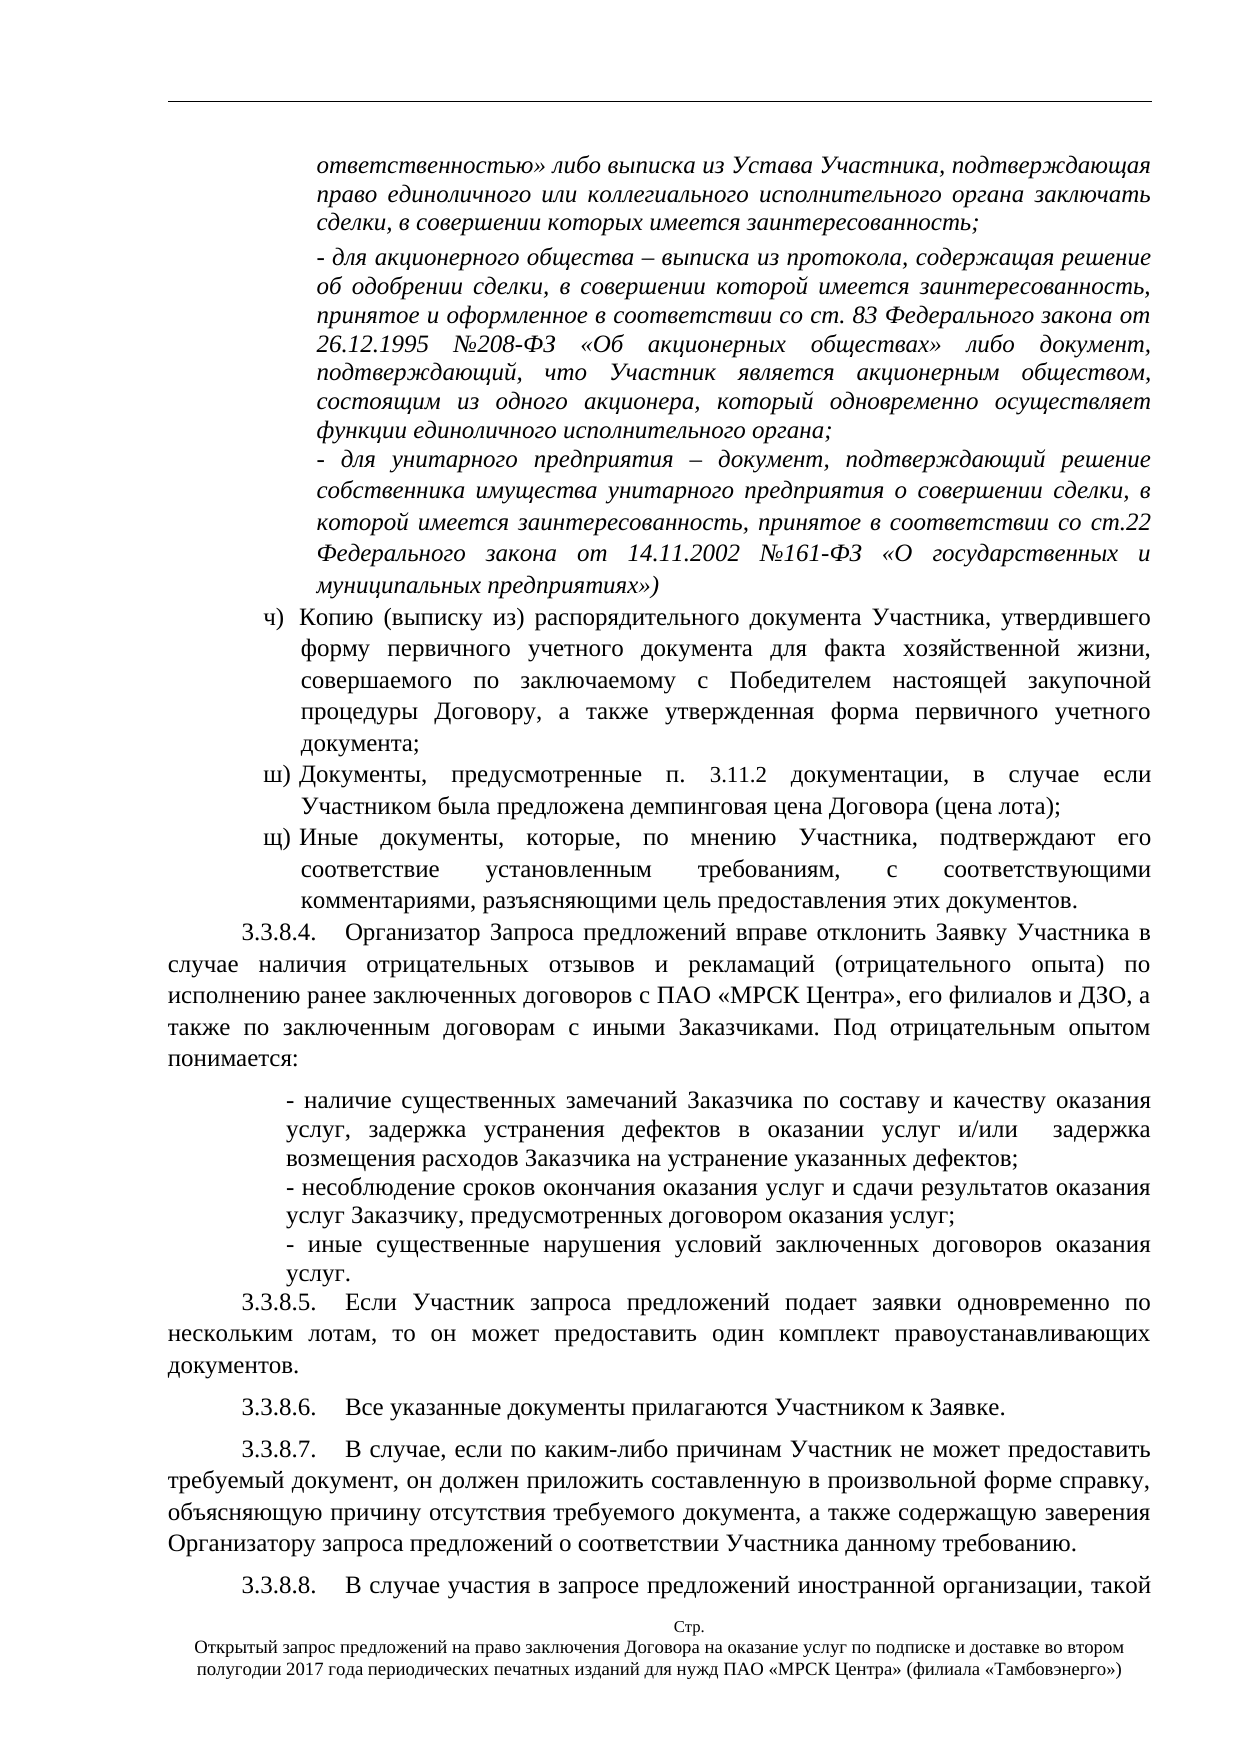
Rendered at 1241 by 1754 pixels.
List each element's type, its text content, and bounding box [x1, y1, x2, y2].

list Если Участник запроса предложений подает заявки одновременно по нескольким лотам, то он может предоставить один комплект правоустанавливающих документов. [168, 1287, 1152, 1378]
list - наличие существенных замечаний Заказчика по составу и качеству оказания услуг, задержка устранения дефектов в оказании услуг и/или задержка возмещения расходов Заказчика на устранение указанных дефектов; [286, 1085, 1152, 1172]
list Копию (выписку из) распорядительного документа Участника, утвердившего форму первичного учетного документа для факта хозяйственной жизни, совершаемого по заключаемому с Победителем настоящей закупочной процедуры Договору, а также утвержденная форма первичного учетного документа; [263, 602, 1152, 757]
list В случае, если по каким-либо причинам Участник не может предоставить требуемый документ, он должен приложить составленную в произвольной форме справку, объясняющую причину отсутствия требуемого документа, а также содержащую заверения Организатору запроса предложений о соответствии Участника данному требованию. [168, 1434, 1152, 1557]
list Документы, предусмотренные п. 3.11.2 документации, в случае если Участником была предложена демпинговая цена Договора (цена лота); [263, 759, 1152, 820]
list Все указанные документы прилагаются Участником к Заявке. [168, 1392, 1152, 1421]
list Иные документы, которые, по мнению Участника, подтверждают его соответствие установленным требованиям, с соответствующими комментариями, разъясняющими цель предоставления этих документов. [263, 822, 1152, 914]
list - несоблюдение сроков окончания оказания услуг и сдачи результатов оказания услуг Заказчику, предусмотренных договором оказания услуг; [286, 1172, 1152, 1229]
list - для акционерного общества – выписка из протокола, содержащая решение об одобрении сделки, в совершении которой имеется заинтересованность, принятое и оформленное в соответствии со ст. 83 Федерального закона от 26.12.1995 №208-ФЗ «Об акционерных обществах» либо документ, подтверждающий, что Участник является акционерным обществом, состоящим из одного акционера, который одновременно осуществляет функции единоличного исполнительного органа; [316, 242, 1152, 444]
list - для унитарного предприятия – документ, подтверждающий решение собственника имущества унитарного предприятия о совершении сделки, в которой имеется заинтересованность, принятое в соответствии со ст.22 Федерального закона от 14.11.2002 №161-ФЗ «О государственных и муниципальных предприятиях») [316, 444, 1152, 599]
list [316, 150, 1152, 236]
list - иные существенные нарушения условий заключенных договоров оказания услуг. [286, 1229, 1152, 1287]
list Организатор Запроса предложений вправе отклонить Заявку Участника в случае наличия отрицательных отзывов и рекламаций (отрицательного опыта) по исполнению ранее заключенных договоров с ПАО «МРСК Центра», его филиалов и ДЗО, а также по заключенным договорам с иными Заказчиками. Под отрицательным опытом понимается: [168, 917, 1152, 1072]
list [168, 1570, 1152, 1599]
